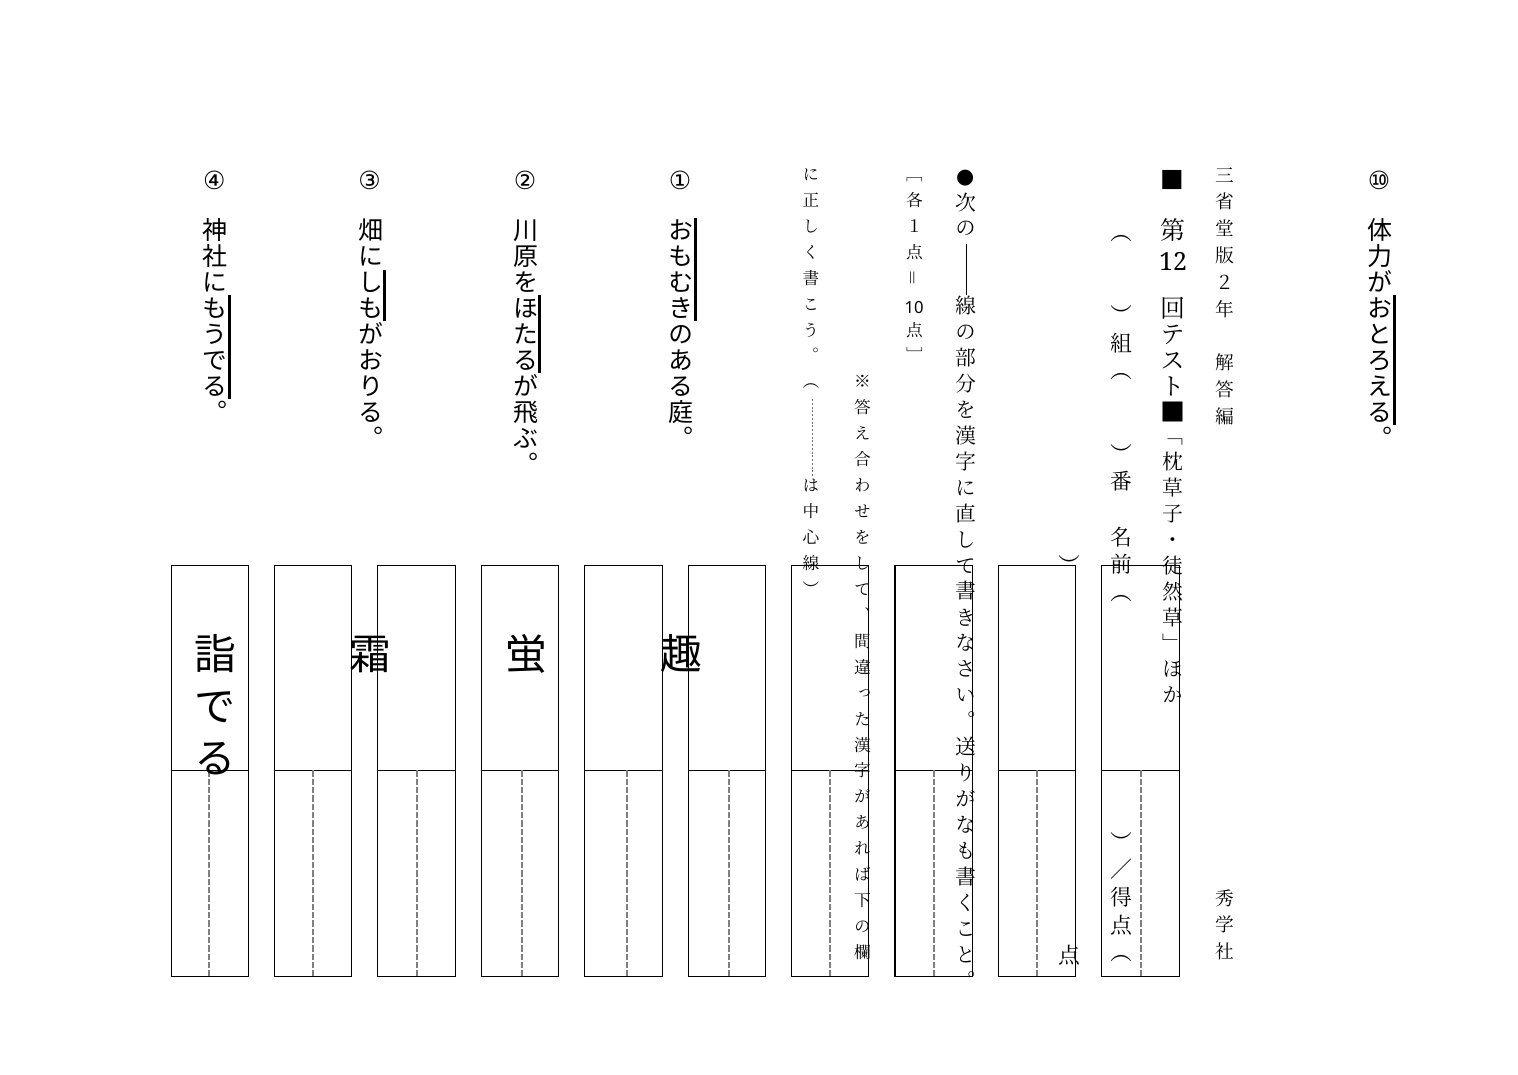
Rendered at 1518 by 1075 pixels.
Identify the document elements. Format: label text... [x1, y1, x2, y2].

text ●次の 線の部分を漢字に直して書きなさい。送りがなも書くこと。［各１点＝10点］ [888, 166, 992, 969]
text ⑩体力がおとろえる。 [1354, 166, 1406, 969]
text ②川原をほたるが飛ぶ。 蛍 [474, 166, 578, 969]
text ④神社にもうでる。 詣でる [163, 166, 267, 969]
text ※答え合わせをして、間違った漢字があれば下の欄に正しく書こう。（ は中心線） [785, 166, 888, 969]
text 三省堂版２年 解答編 秀学社 [1199, 166, 1251, 969]
text ■第12回テスト■「枕草子・徒然草」ほか [1147, 166, 1199, 969]
text （ ）組（ ）番 名前（ ）／得点（ ）点 [1043, 166, 1147, 969]
text ③畑にしもがおりる。 霜 [319, 166, 422, 969]
text ①おもむきのある庭。 趣 [629, 166, 733, 969]
